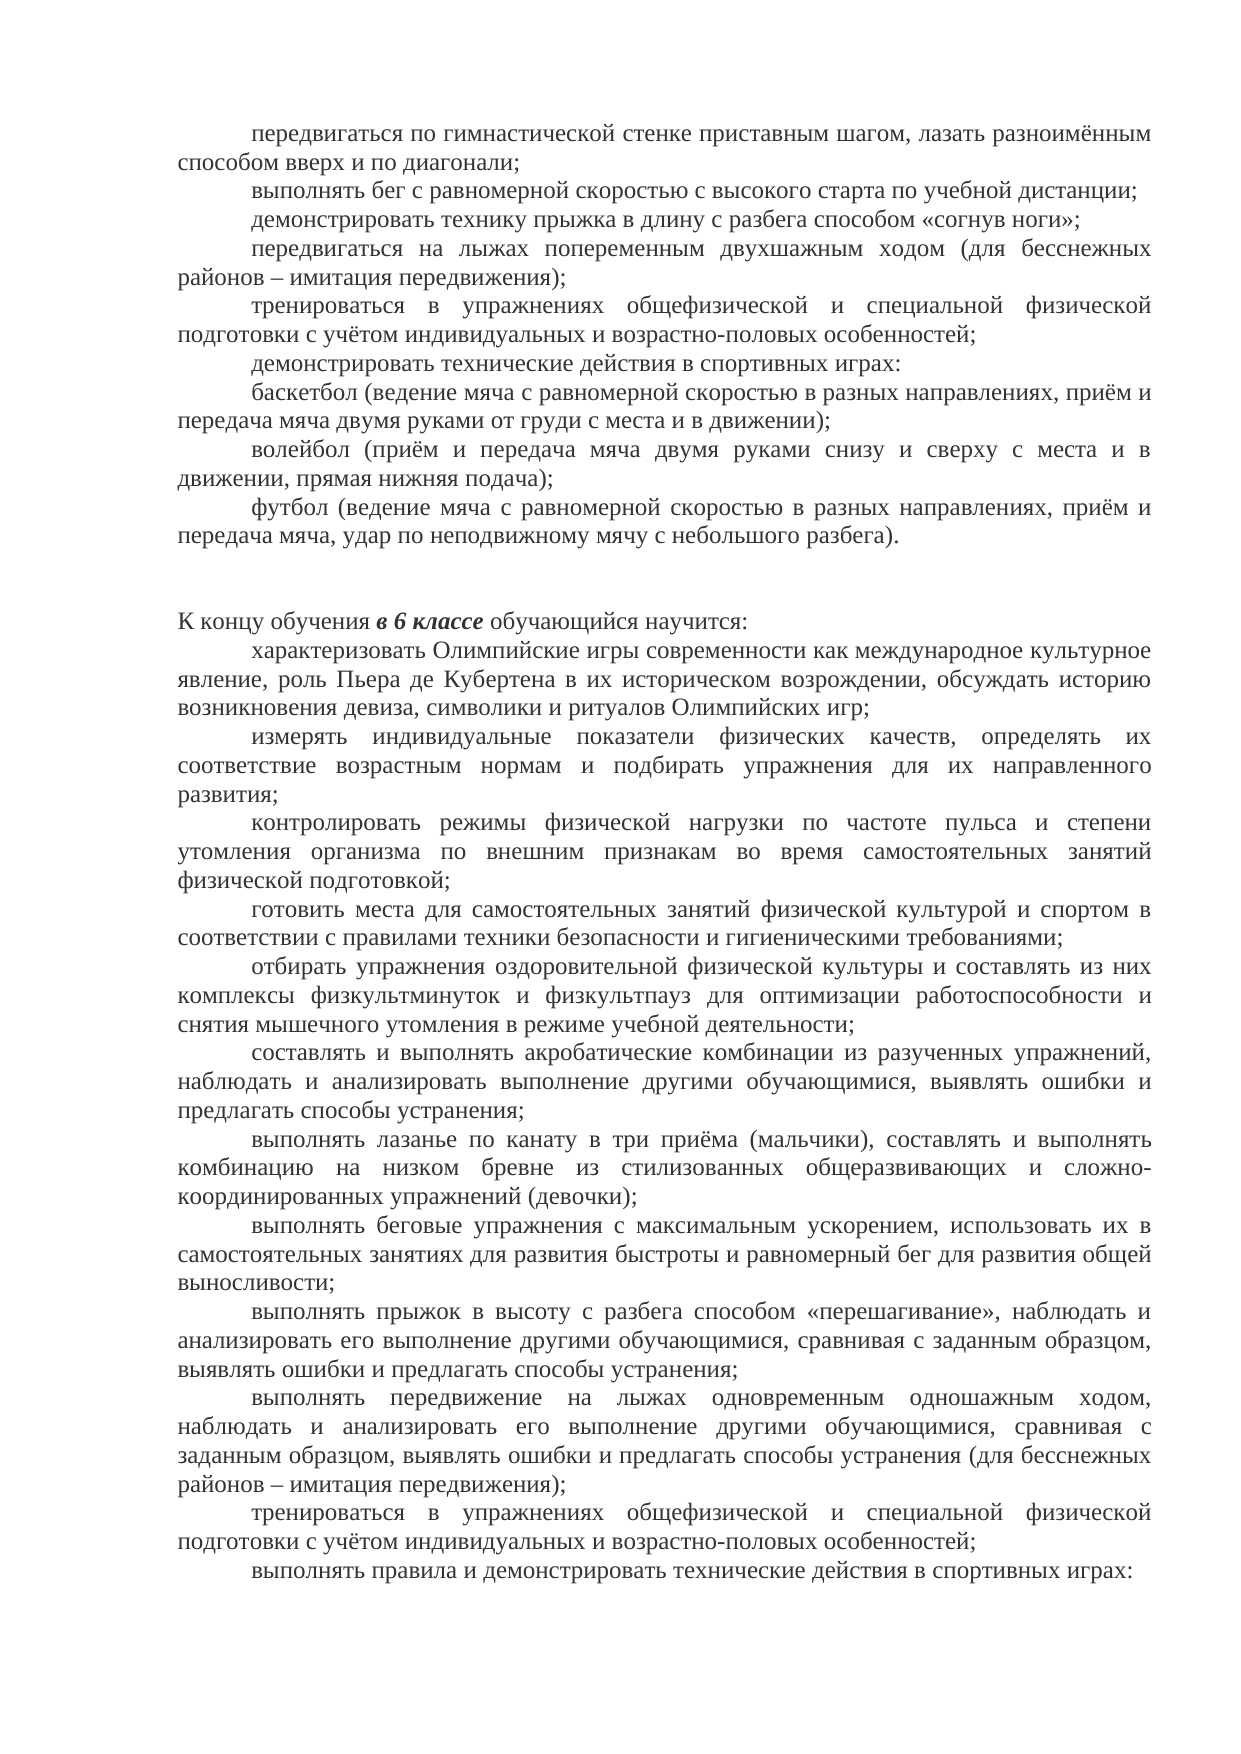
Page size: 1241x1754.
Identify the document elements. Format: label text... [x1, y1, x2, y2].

text выполнять передвижение на лыжах одновременным одношажным ходом, наблюдать и анализировать его выполнение другими обучающимися, сравнивая с заданным образцом, выявлять ошибки и предлагать способы устранения (для бесснежных районов – имитация передвижения); [177, 1382, 1152, 1497]
text тренироваться в упражнениях общефизической и специальной физической подготовки с учётом индивидуальных и возрастно-половых особенностей; [177, 291, 1152, 348]
text футбол (ведение мяча с равномерной скоростью в разных направлениях, приём и передача мяча, удар по неподвижному мячу с небольшого разбега). [177, 492, 1152, 549]
text демонстрировать технические действия в спортивных играх: [177, 348, 1152, 377]
text контролировать режимы физической нагрузки по частоте пульса и степени утомления организма по внешним признакам во время самостоятельных занятий физической подготовкой; [177, 807, 1152, 894]
text волейбол (приём и передача мяча двумя руками снизу и сверху с места и в движении, прямая нижняя подача); [177, 434, 1152, 492]
text готовить места для самостоятельных занятий физической культурой и спортом в соответствии с правилами техники безопасности и гигиеническими требованиями; [177, 894, 1152, 951]
text передвигаться на лыжах попеременным двухшажным ходом (для бесснежных районов – имитация передвижения); [177, 233, 1152, 291]
text передвигаться по гимнастической стенке приставным шагом, лазать разноимённым способом вверх и по диагонали; [177, 118, 1152, 176]
text демонстрировать технику прыжка в длину с разбега способом «согнув ноги»; [177, 204, 1152, 233]
text измерять индивидуальные показатели физических качеств, определять их соответствие возрастным нормам и подбирать упражнения для их направленного развития; [177, 721, 1152, 807]
text выполнять бег с равномерной скоростью с высокого старта по учебной дистанции; [177, 176, 1152, 204]
text составлять и выполнять акробатические комбинации из разученных упражнений, наблюдать и анализировать выполнение другими обучающимися, выявлять ошибки и предлагать способы устранения; [177, 1037, 1152, 1124]
text выполнять лазанье по канату в три приёма (мальчики), составлять и выполнять комбинацию на низком бревне из стилизованных общеразвивающих и сложно-координированных упражнений (девочки); [177, 1124, 1152, 1210]
text К концу обучения в 6 классе обучающийся научится: [177, 606, 1152, 635]
text выполнять беговые упражнения с максимальным ускорением, использовать их в самостоятельных занятиях для развития быстроты и равномерный бег для развития общей выносливости; [177, 1210, 1152, 1296]
text тренироваться в упражнениях общефизической и специальной физической подготовки с учётом индивидуальных и возрастно-половых особенностей; [177, 1497, 1152, 1555]
text баскетбол (ведение мяча с равномерной скоростью в разных направлениях, приём и передача мяча двумя руками от груди с места и в движении); [177, 377, 1152, 434]
text выполнять правила и демонстрировать технические действия в спортивных играх: [177, 1555, 1152, 1584]
text характеризовать Олимпийские игры современности как международное культурное явление, роль Пьера де Кубертена в их историческом возрождении, обсуждать историю возникновения девиза, символики и ритуалов Олимпийских игр; [177, 635, 1152, 721]
text отбирать упражнения оздоровительной физической культуры и составлять из них комплексы физкультминуток и физкультпауз для оптимизации работоспособности и снятия мышечного утомления в режиме учебной деятельности; [177, 951, 1152, 1037]
text выполнять прыжок в высоту с разбега способом «перешагивание», наблюдать и анализировать его выполнение другими обучающимися, сравнивая с заданным образцом, выявлять ошибки и предлагать способы устранения; [177, 1296, 1152, 1382]
